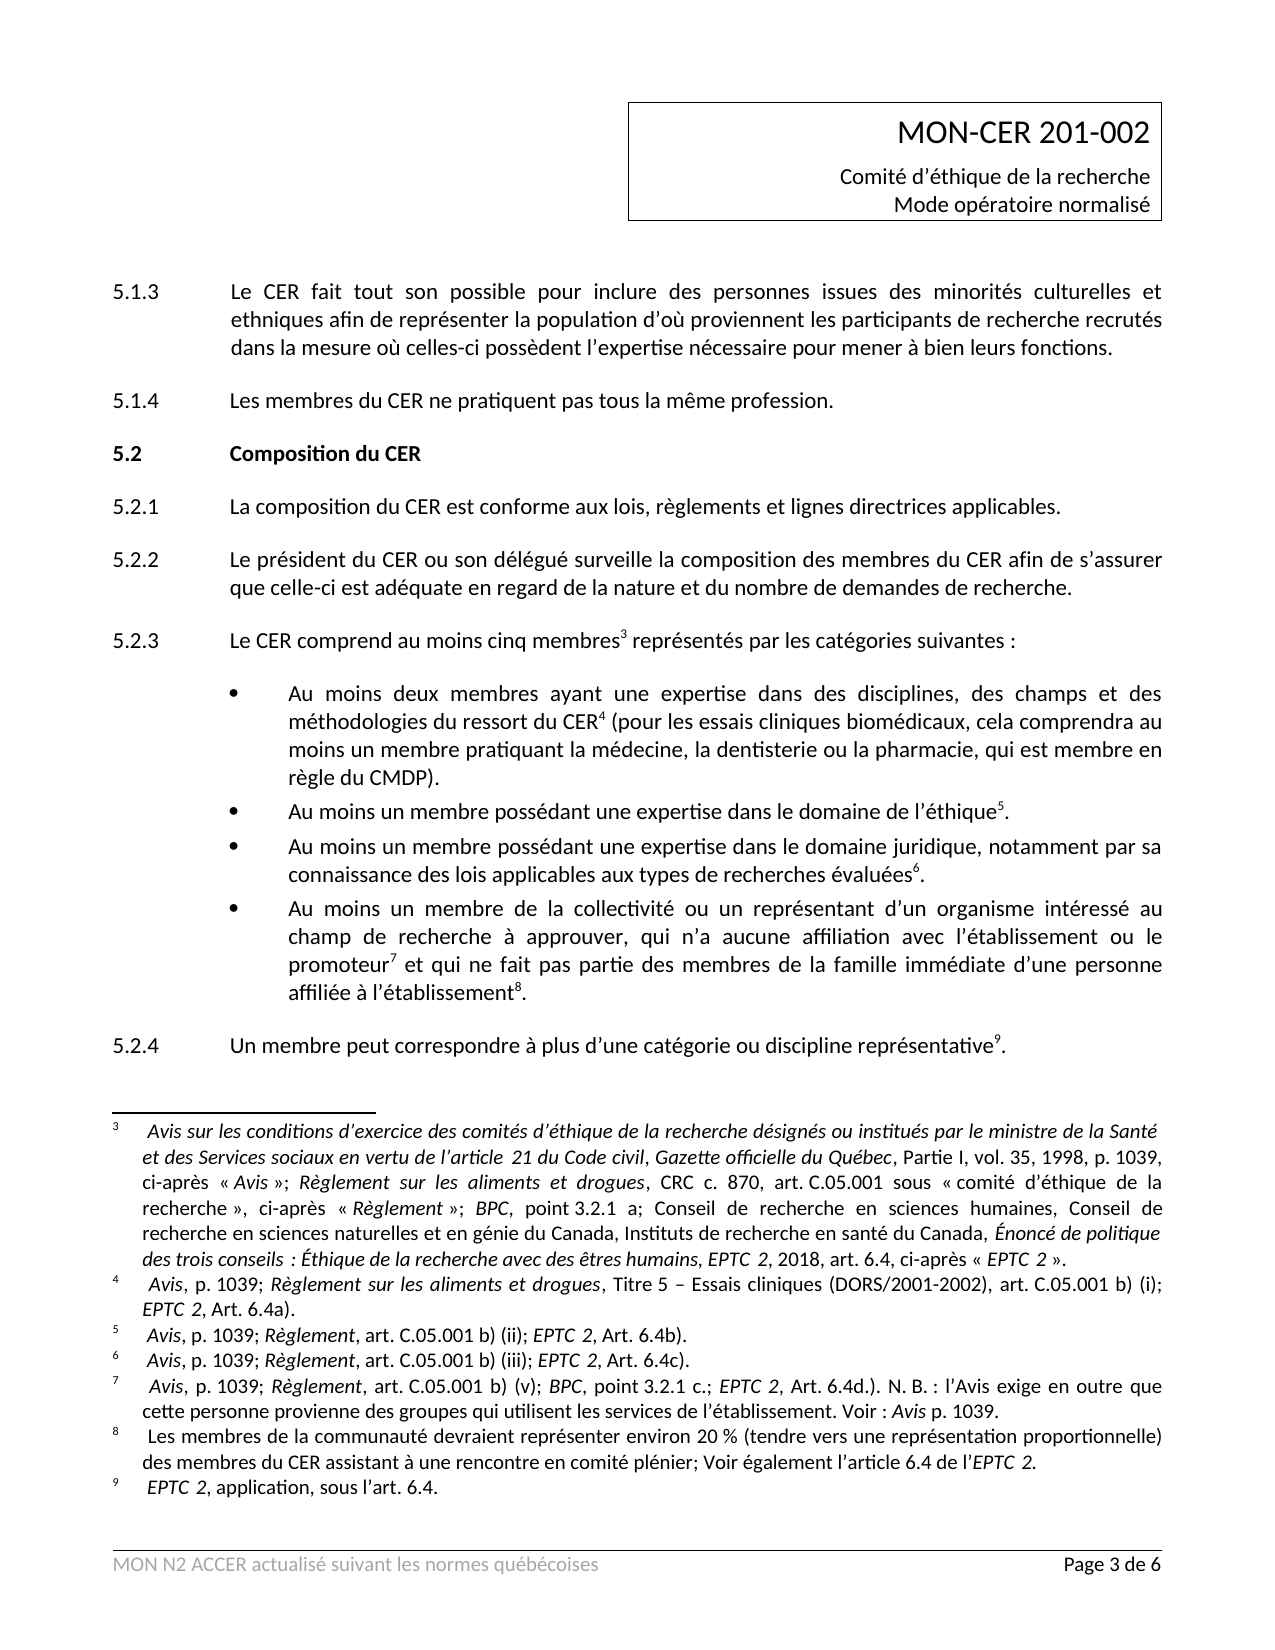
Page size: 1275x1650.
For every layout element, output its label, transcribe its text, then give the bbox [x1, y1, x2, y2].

text Au moins un membre possédant une expertise dans le domaine juridique, notamment par sa connaissance des lois applicables aux types de recherches évaluées. [229, 832, 1162, 888]
text Au moins un membre de la collectivité ou un représentant d’un organisme intéressé au champ de recherche à approuver, qui n’a aucune affiliation avec l’établissement ou le promoteur et qui ne fait pas partie des membres de la famille immédiate d’une personne affiliée à l’établissement. [229, 894, 1162, 1006]
subtitle 5.1.3 Le CER fait tout son possible pour inclure des personnes issues des minorités culturelles et ethniques afin de représenter la population d’où proviennent les participants de recherche recrutés dans la mesure où celles-ci possèdent l’expertise nécessaire pour mener à bien leurs fonctions. [112, 277, 1162, 361]
text Au moins deux membres ayant une expertise dans des disciplines, des champs et des méthodologies du ressort du CER (pour les essais cliniques biomédicaux, cela comprendra au moins un membre pratiquant la médecine, la dentisterie ou la pharmacie, qui est membre en règle du CMDP). [229, 679, 1162, 791]
subtitle Le président du CER ou son délégué surveille la composition des membres du CER afin de s’assurer que celle-ci est adéquate en regard de la nature et du nombre de demandes de recherche. [112, 545, 1162, 601]
subtitle Les membres du CER ne pratiquent pas tous la même profession. [112, 386, 1162, 414]
text Au moins un membre possédant une expertise dans le domaine de l’éthique. [229, 797, 1162, 826]
subtitle Composition du CER [112, 439, 1162, 467]
subtitle La composition du CER est conforme aux lois, règlements et lignes directrices applicables. [112, 492, 1162, 520]
subtitle Le CER comprend au moins cinq membres représentés par les catégories suivantes : [112, 626, 1162, 654]
subtitle Un membre peut correspondre à plus d’une catégorie ou discipline représentative. [112, 1031, 1162, 1059]
